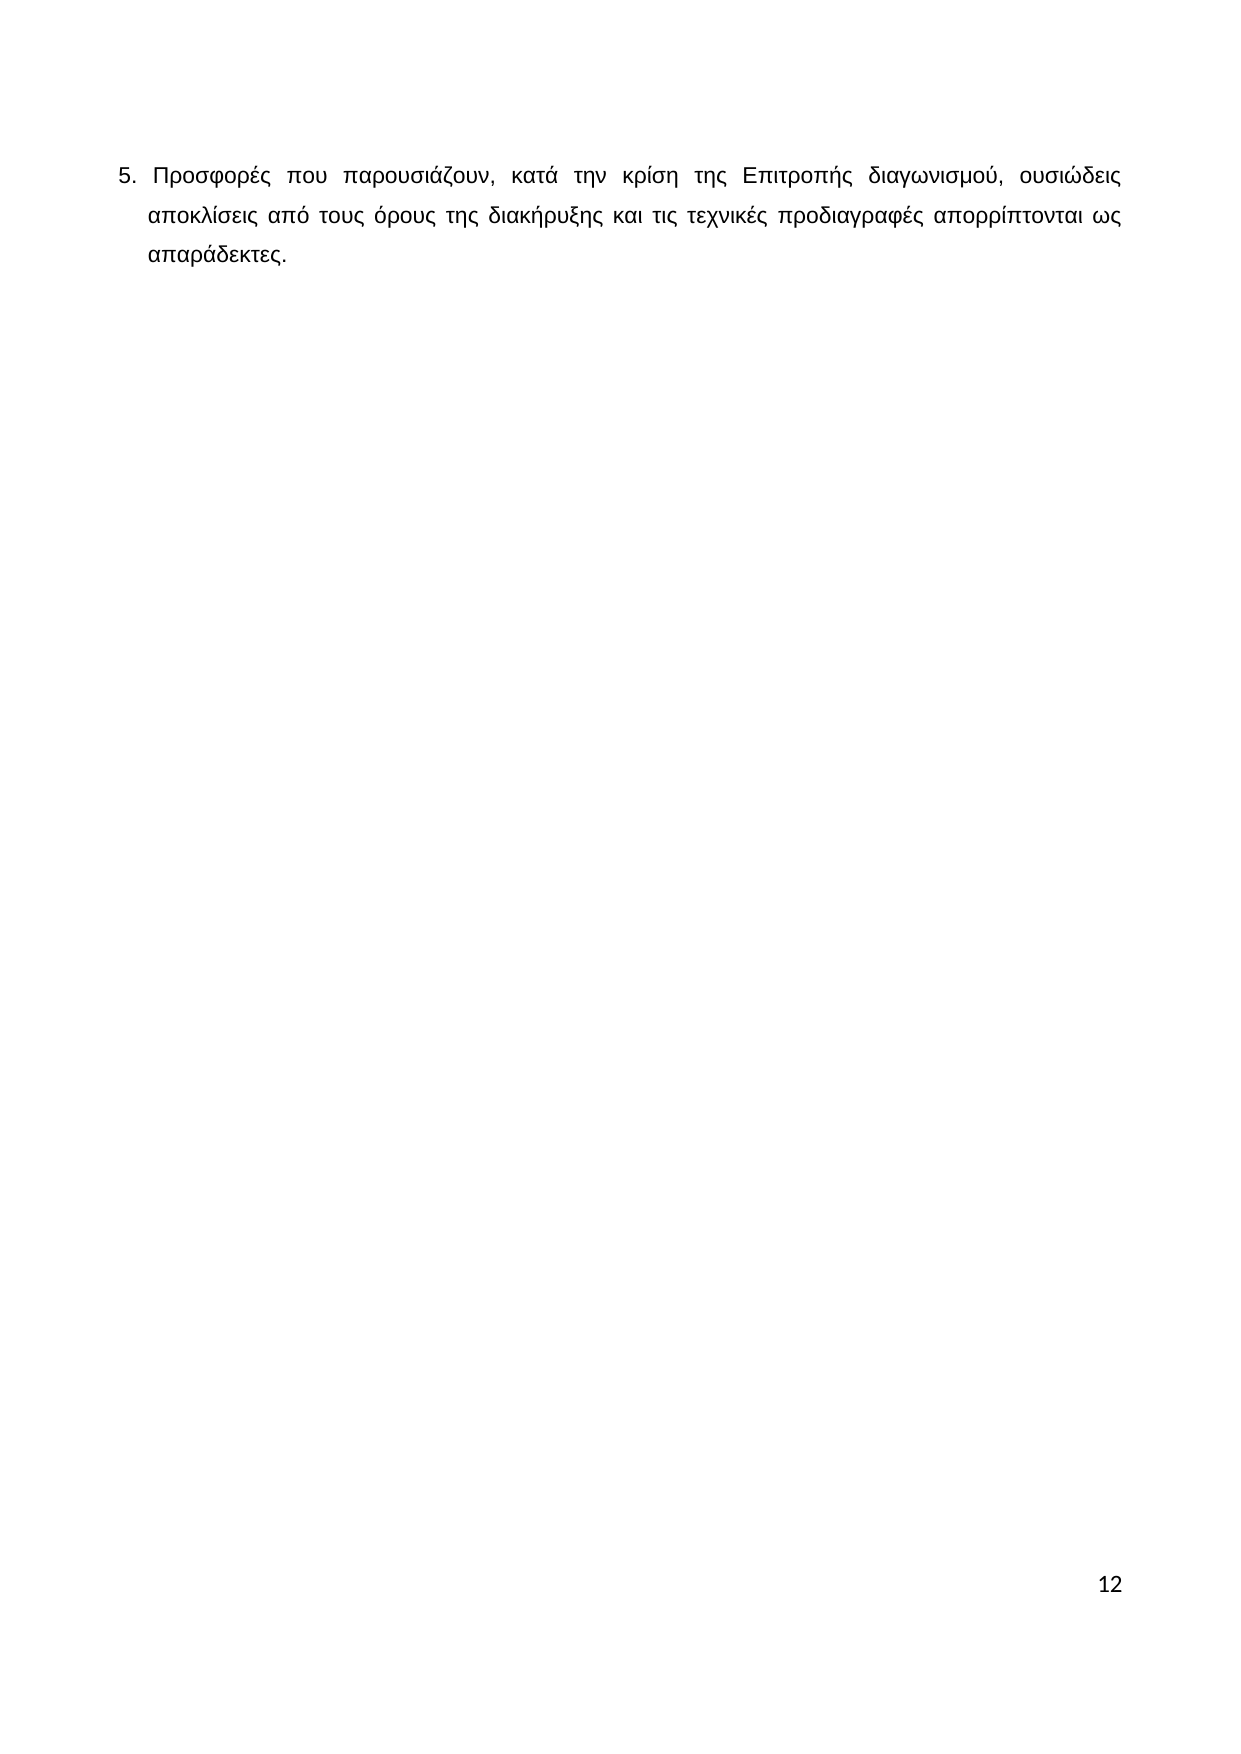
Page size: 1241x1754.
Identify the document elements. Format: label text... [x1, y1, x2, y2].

text 5. Προσφορές που παρουσιάζουν, κατά την κρίση της Επιτροπής διαγωνισμού, ουσιώδεις αποκλίσεις από τους όρους της διακήρυξης και τις τεχνικές προδιαγραφές απορρίπτονται ως απαράδεκτες. [118, 162, 1122, 268]
